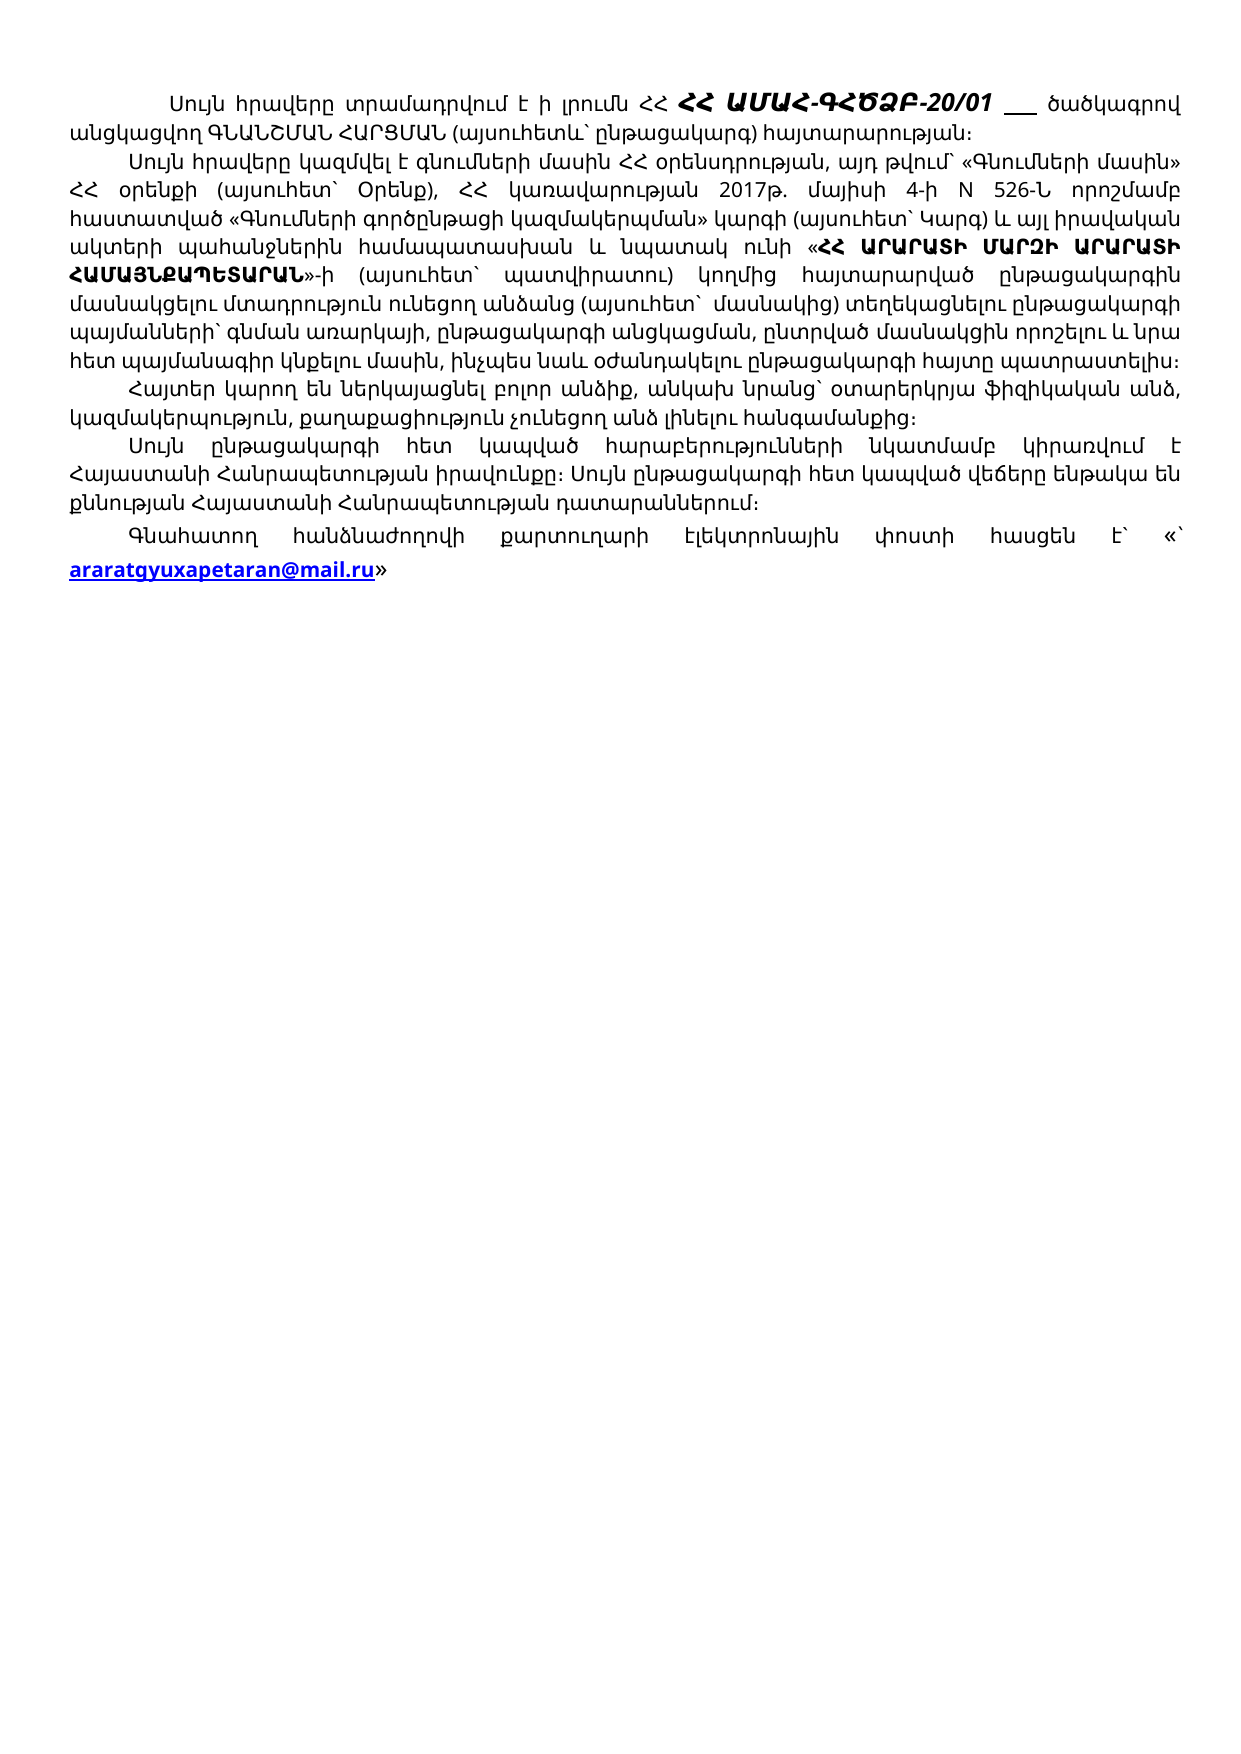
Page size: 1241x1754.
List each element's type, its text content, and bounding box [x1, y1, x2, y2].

text Սույն հրավերը կազմվել է գնումների մասին ՀՀ օրենսդրության, այդ թվում` «Գնումների մասին» ՀՀ օրենքի (այսուհետ` Օրենք), ՀՀ կառավարության 2017թ. մայիսի 4-ի N 526-Ն որոշմամբ հաստատված «Գնումների գործընթացի կազմակերպման» կարգի (այսուհետ` Կարգ) և այլ իրավական ակտերի պահանջներին համապատասխան և նպատակ ունի «ՀՀ ԱՐԱՐԱՏԻ ՄԱՐԶԻ ԱՐԱՐԱՏԻ ՀԱՄԱՅՆՔԱՊԵՏԱՐԱՆ»-ի (այսուհետ` պատվիրատու) կողմից հայտարարված ընթացակարգին մասնակցելու մտադրություն ունեցող անձանց (այսուհետ` մասնակից) տեղեկացնելու ընթացակարգի պայմանների` գնման առարկայի, ընթացակարգի անցկացման, ընտրված մասնակցին որոշելու և նրա հետ պայմանագիր կնքելու մասին, ինչպես նաև օժանդակելու ընթացակարգի հայտը պատրաստելիս։ [69, 147, 1181, 374]
text Սույն ընթացակարգի հետ կապված հարաբերությունների նկատմամբ կիրառվում է Հայաստանի Հանրապետության իրավունքը։ Սույն ընթացակարգի հետ կապված վեճերը ենթակա են քննության Հայաստանի Հանրապետության դատարաններում։ [69, 431, 1181, 516]
text Հայտեր կարող են ներկայացնել բոլոր անձիք, անկախ նրանց` օտարերկրյա ֆիզիկական անձ, կազմակերպություն, քաղաքացիություն չունեցող անձ լինելու հանգամանքից։ [69, 374, 1181, 431]
text Սույն հրավերը տրամադրվում է ի լրումն ՀՀ ՀՀ ԱՄԱՀ-ԳՀԾՁԲ-20/01 ծածկագրով անցկացվող ԳՆԱՆՇՄԱՆ ՀԱՐՑՄԱՆ (այսուհետև` ընթացակարգ) հայտարարության։ [69, 84, 1181, 147]
text Գնահատող հանձնաժողովի քարտուղարի էլեկտրոնային փոստի հասցեն է` «՝ araratgyuxapetaran@mail.ru» [69, 516, 1181, 584]
